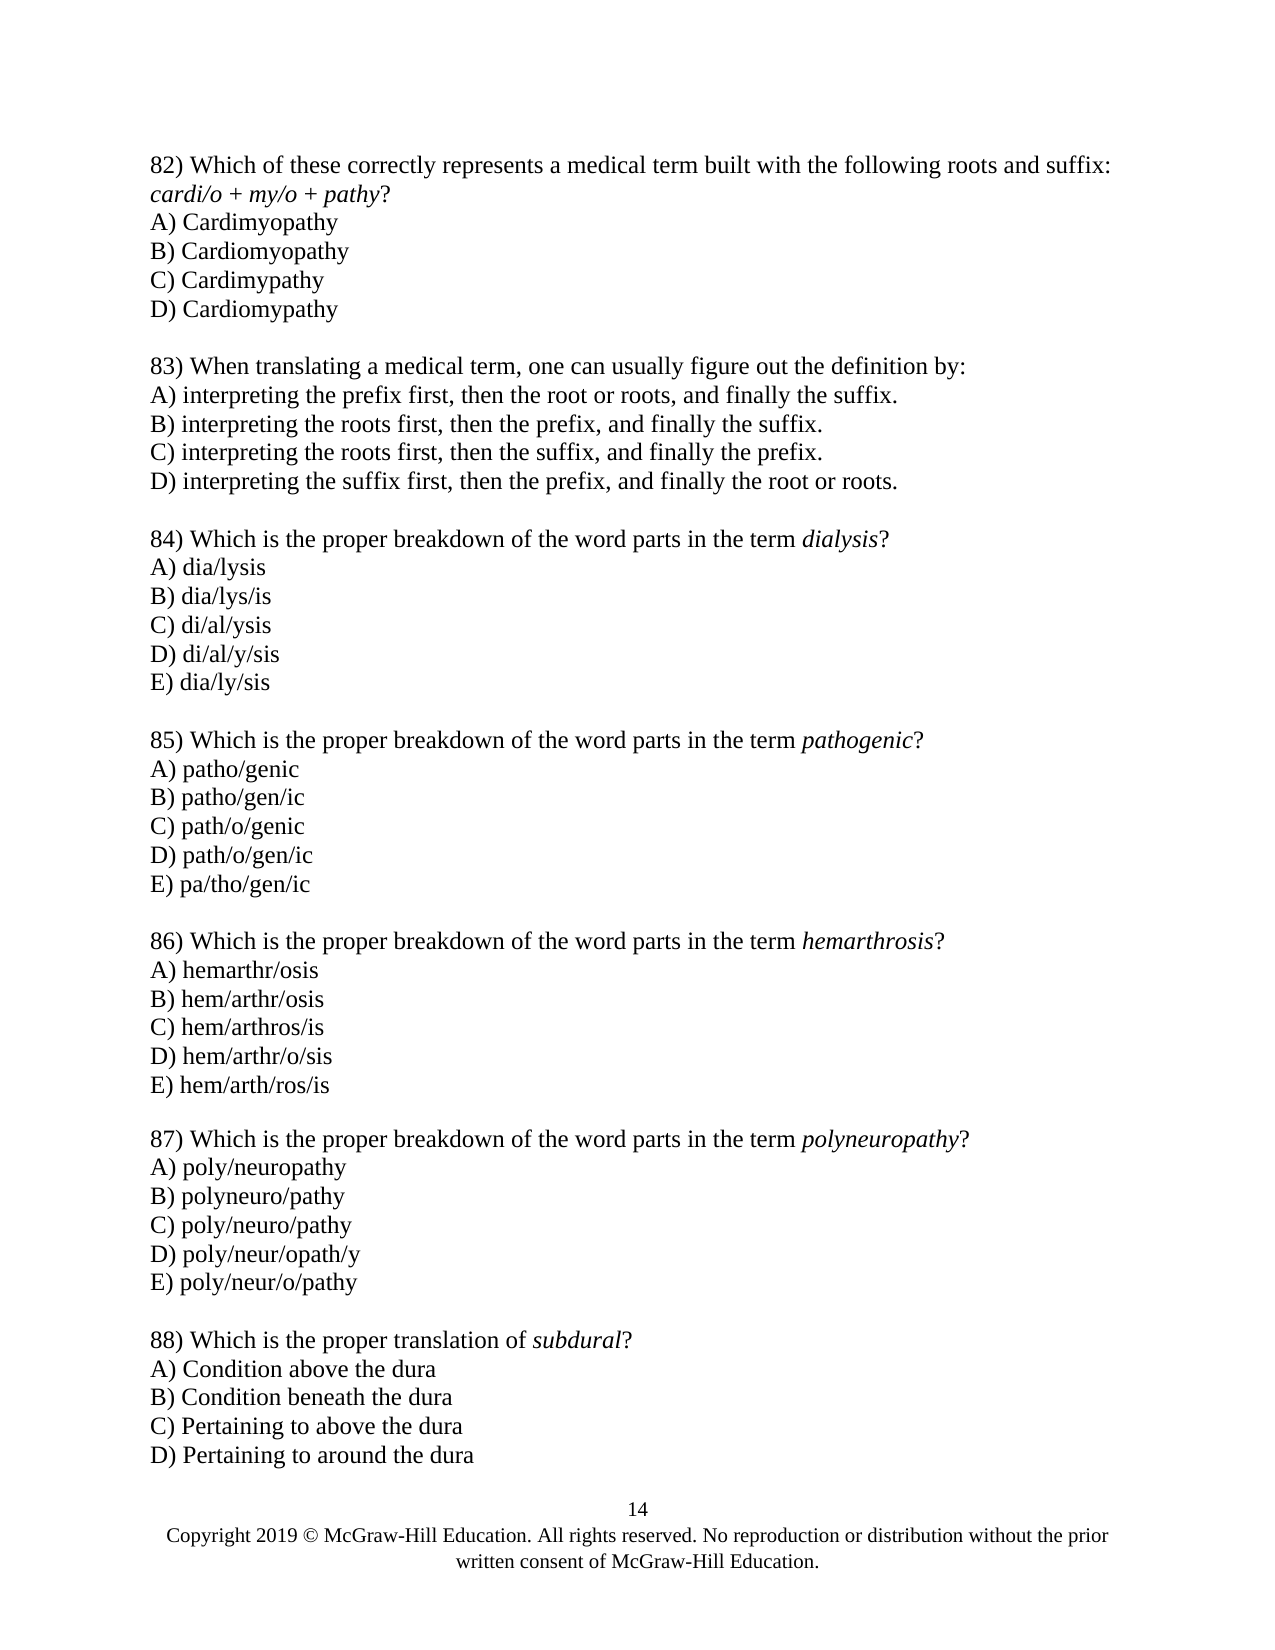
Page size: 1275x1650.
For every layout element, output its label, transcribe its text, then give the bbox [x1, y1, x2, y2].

text A) hemarthr/osis [150, 955, 1125, 984]
text C) di/al/ysis [150, 610, 1125, 639]
text C) hem/arthros/is [150, 1012, 1125, 1041]
text 88) Which is the proper translation of subdural? [150, 1325, 1125, 1354]
text 85) Which is the proper breakdown of the word parts in the term pathogenic? [150, 725, 1125, 754]
text D) interpreting the suffix first, then the prefix, and finally the root or roots. [150, 466, 1125, 495]
text E) hem/arth/ros/is [150, 1070, 1125, 1099]
text 87) Which is the proper breakdown of the word parts in the term polyneuropathy? [150, 1124, 1125, 1152]
text C) path/o/genic [150, 811, 1125, 840]
text A) Condition above the dura [150, 1354, 1125, 1382]
text B) patho/gen/ic [150, 782, 1125, 811]
text E) dia/ly/sis [150, 667, 1125, 696]
text 86) Which is the proper breakdown of the word parts in the term hemarthrosis? [150, 926, 1125, 955]
text 83) When translating a medical term, one can usually figure out the definition by: [150, 351, 1125, 380]
text A) dia/lysis [150, 552, 1125, 581]
text E) pa/tho/gen/ic [150, 869, 1125, 897]
text A) interpreting the prefix first, then the root or roots, and finally the suffix. [150, 380, 1125, 409]
text D) di/al/y/sis [150, 639, 1125, 667]
text B) polyneuro/pathy [150, 1181, 1125, 1210]
text C) poly/neuro/pathy [150, 1210, 1125, 1239]
text B) hem/arthr/osis [150, 984, 1125, 1012]
text B) interpreting the roots first, then the prefix, and finally the suffix. [150, 409, 1125, 437]
text E) poly/neur/o/pathy [150, 1267, 1125, 1296]
text D) poly/neur/opath/y [150, 1239, 1125, 1267]
text B) dia/lys/is [150, 581, 1125, 610]
text 84) Which is the proper breakdown of the word parts in the term dialysis? [150, 524, 1125, 552]
text D) Pertaining to around the dura [150, 1440, 1125, 1469]
text D) path/o/gen/ic [150, 840, 1125, 869]
text C) Pertaining to above the dura [150, 1411, 1125, 1440]
text B) Cardiomyopathy [150, 236, 1125, 265]
text A) patho/genic [150, 754, 1125, 782]
text D) hem/arthr/o/sis [150, 1041, 1125, 1070]
text C) Cardimypathy [150, 265, 1125, 294]
text 82) Which of these correctly represents a medical term built with the following roots and suffix: cardi/o + my/o + pathy? [150, 150, 1125, 207]
text A) Cardimyopathy [150, 207, 1125, 236]
text A) poly/neuropathy [150, 1152, 1125, 1181]
text C) interpreting the roots first, then the suffix, and finally the prefix. [150, 437, 1125, 466]
text B) Condition beneath the dura [150, 1382, 1125, 1411]
text D) Cardiomypathy [150, 294, 1125, 322]
